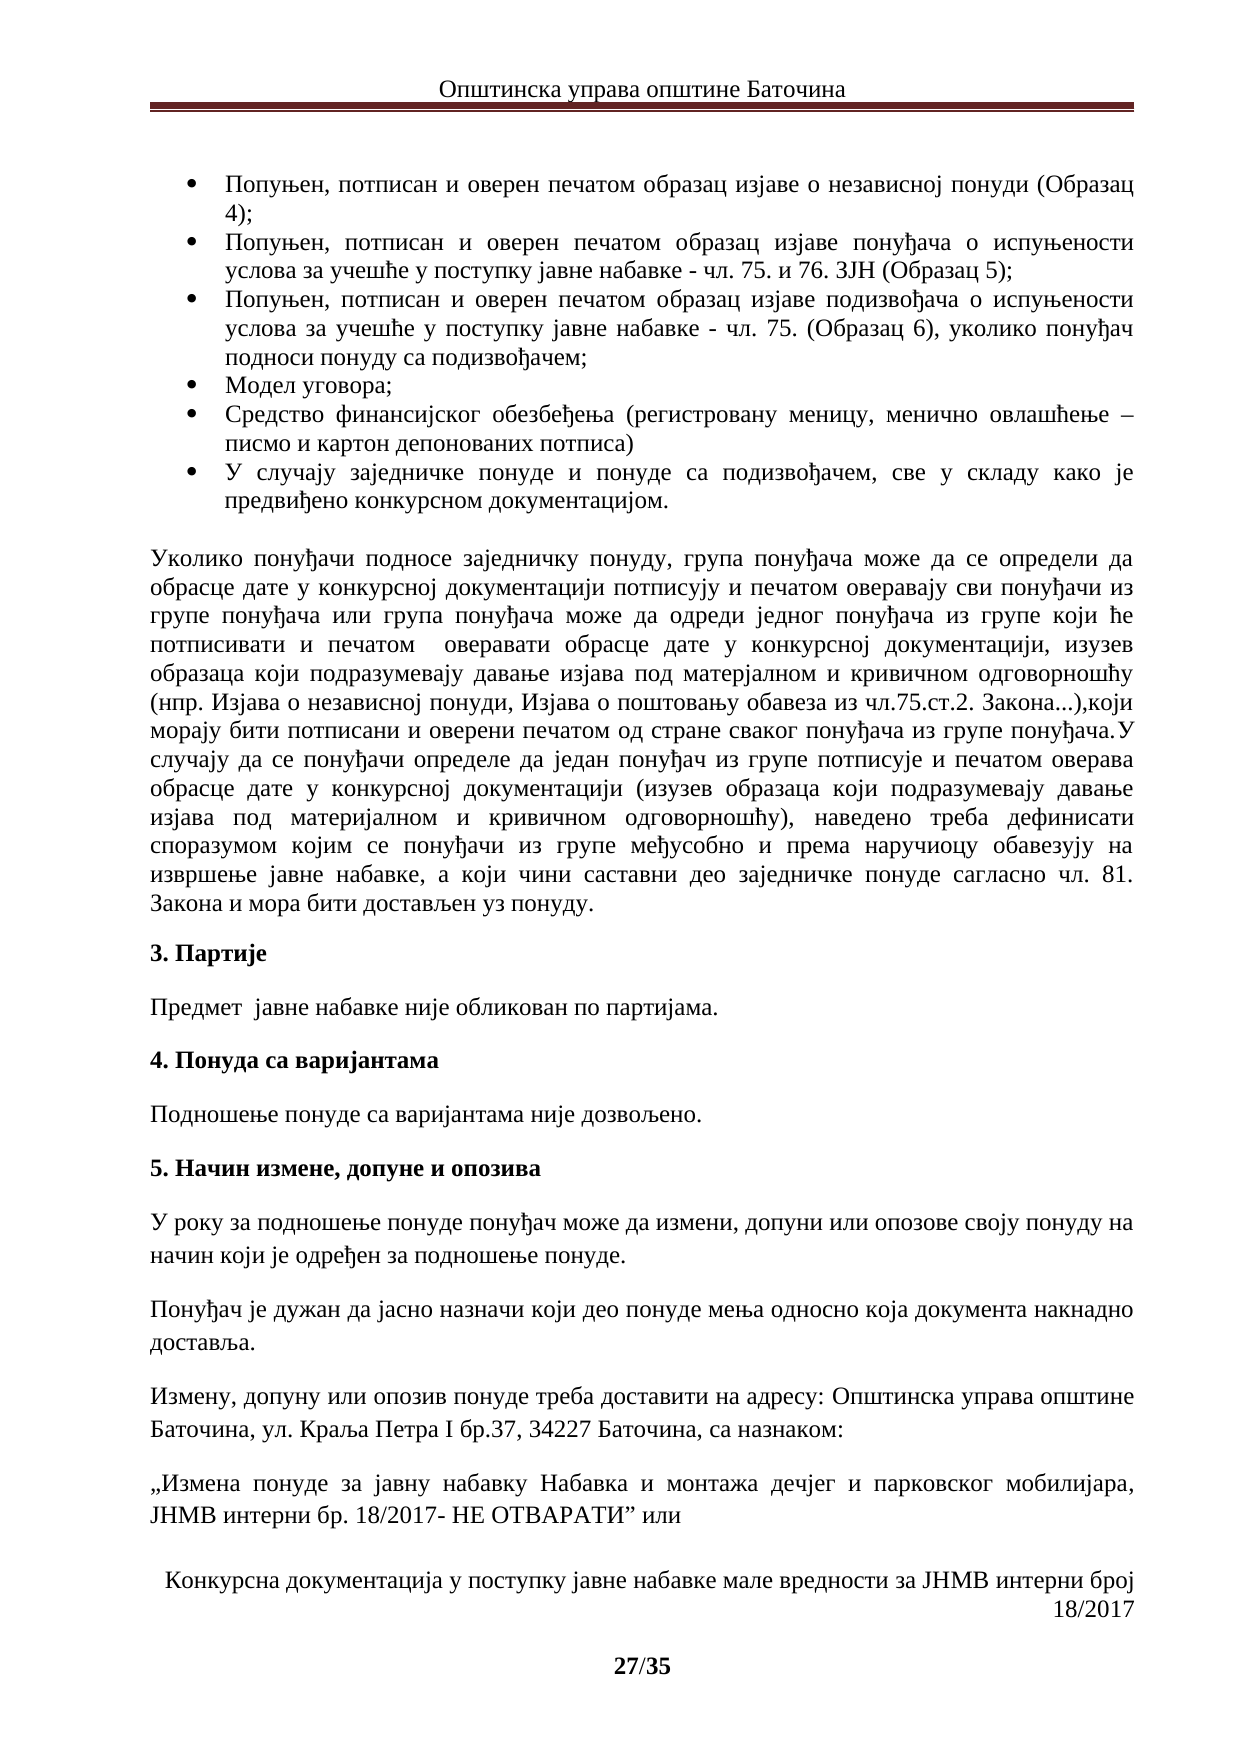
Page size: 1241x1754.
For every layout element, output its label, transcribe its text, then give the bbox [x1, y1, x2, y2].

text 3. Партије [150, 938, 1134, 966]
text Уколико понуђачи подносе заједничку понуду, група понуђача може да се определи да обрасце дате у конкурсној документацији потписују и печатом оверавају сви понуђачи из групе понуђача или група понуђача може да одреди једног понуђача из групе који ће потписивати и печатом оверавати обрасце дате у конкурсној документацији, изузев образаца који подразумевају давање изјава под матерјалном и кривичном одговорношћу (нпр. Изјава о независној понуди, Изјава о поштовању обавеза из чл.75.ст.2. Закона...),који морају бити потписани и оверени печатом од стране сваког понуђача из групе понуђача.У случају да се понуђачи определе да један понуђач из групе потписује и печатом оверава обрасце дате у конкурсној документацији (изузев образаца који подразумевају давање изјава под материјалном и кривичном одговорношћу), наведено треба дефинисати споразумом којим се понуђачи из групе међусобно и према наручиоцу обавезују на извршење јавне набавке, а који чини саставни део заједничке понуде сагласно чл. 81. Закона и мора бити достављен уз понуду. [150, 543, 1134, 917]
list Попуњен, потписан и оверен печатом образац изјаве о независној понуди (Образац 4); [187, 169, 1134, 227]
text Понуђач је дужан да јасно назначи који део понуде мења односно која документа накнадно доставља. [150, 1294, 1134, 1356]
text Предмет јавне набавке није обликован по партијама. [150, 992, 1134, 1020]
text 5. Начин измене, допуне и опозива [150, 1153, 1134, 1182]
text У року за подношење понуде понуђач може да измени, допуни или опозове своју понуду на начин који је одређен за подношење понуде. [150, 1207, 1134, 1269]
list Модел уговора; [187, 371, 1134, 399]
text Измену, допуну или опозив понуде треба доставити на адресу: Општинска управа општине Баточина, ул. Краља Петра I бр.37, 34227 Баточина, са назнаком: [150, 1381, 1134, 1442]
list Средство финансијског обезбеђења (регистровану меницу, менично овлашћење – писмо и картон депонованих потписа) [187, 399, 1134, 457]
list У случају заједничке понуде и понуде са подизвођачем, све у складу како је предвиђено конкурсном документацијом. [187, 457, 1134, 514]
text 4. Понуда са варијантама [150, 1045, 1134, 1074]
list Попуњен, потписан и оверен печатом образац изјаве подизвођача о испуњености услова за учешће у поступку јавне набавке - чл. 75. (Образац 6), уколико понуђач подноси понуду са подизвођачем; [187, 284, 1134, 371]
list Попуњен, потписан и оверен печатом образац изјаве понуђача о испуњености услова за учешће у поступку јавне набавке - чл. 75. и 76. ЗЈН (Образац 5); [187, 227, 1134, 284]
text Подношење понуде са варијантама није дозвољено. [150, 1099, 1134, 1128]
text „Измена понуде за јавну набавку Набавка и монтажа дечјег и парковског мобилијара, ЈНМВ интерни бр. 18/2017- НЕ ОТВАРАТИ” или [150, 1468, 1134, 1529]
